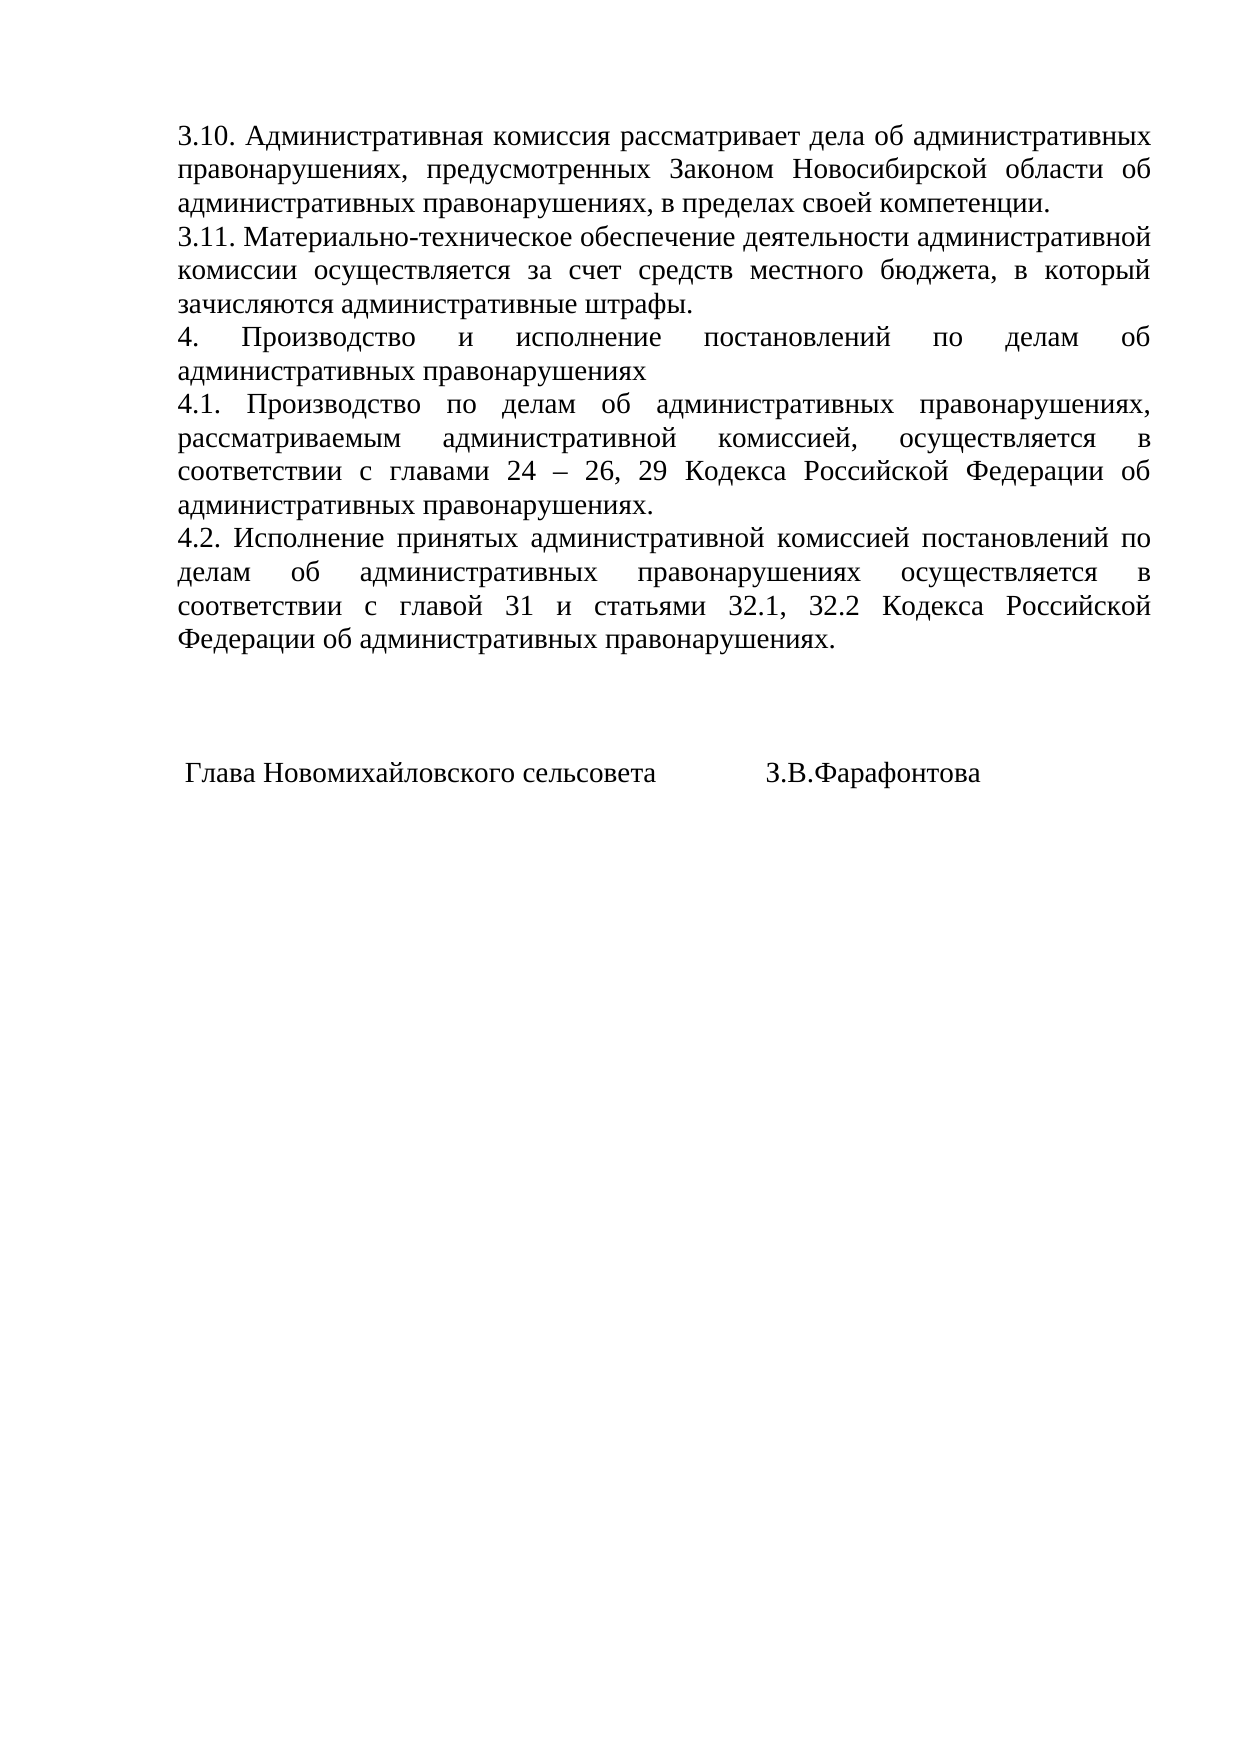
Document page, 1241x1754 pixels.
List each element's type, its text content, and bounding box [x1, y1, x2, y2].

text Глава Новомихайловского сельсовета З.В.Фарафонтова [177, 755, 1152, 789]
text 4. Производство и исполнение постановлений по делам об административных правонарушениях [177, 319, 1152, 386]
text 3.10. Административная комиссия рассматривает дела об административных правонарушениях, предусмотренных Законом Новосибирской области об административных правонарушениях, в пределах своей компетенции. [177, 118, 1152, 219]
text 4.2. Исполнение принятых административной комиссией постановлений по делам об административных правонарушениях осуществляется в соответствии с главой 31 и статьями 32.1, 32.2 Кодекса Российской Федерации об административных правонарушениях. [177, 521, 1152, 655]
text 3.11. Материально-техническое обеспечение деятельности административной комиссии осуществляется за счет средств местного бюджета, в который зачисляются административные штрафы. [177, 219, 1152, 319]
text 4.1. Производство по делам об административных правонарушениях, рассматриваемым административной комиссией, осуществляется в соответствии с главами 24 – 26, 29 Кодекса Российской Федерации об административных правонарушениях. [177, 386, 1152, 521]
